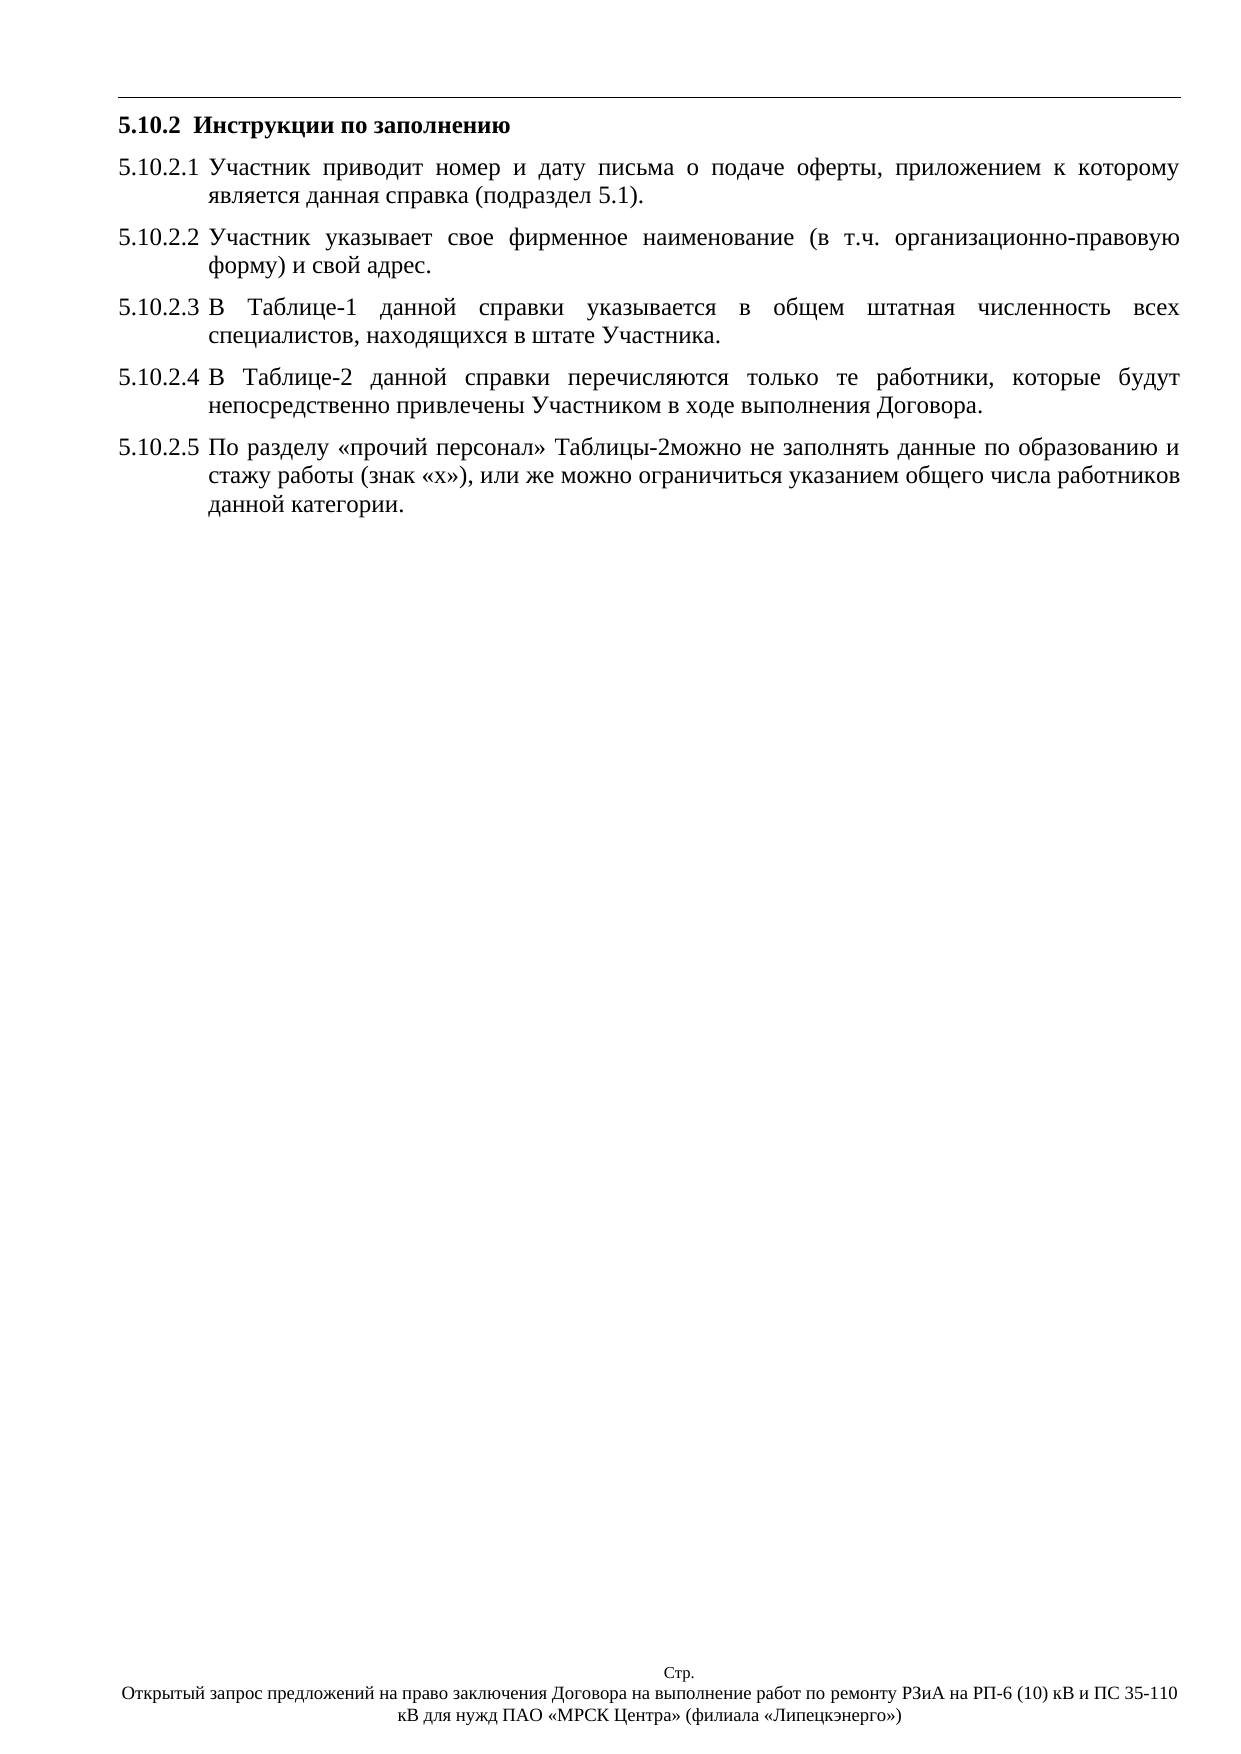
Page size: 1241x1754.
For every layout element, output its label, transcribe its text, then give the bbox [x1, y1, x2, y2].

list В Таблице-1 данной справки указывается в общем штатная численность всех специалистов, находящихся в штате Участника. [118, 292, 1181, 349]
list Участник приводит номер и дату письма о подаче оферты, приложением к которому является данная справка (подраздел 5.1). [118, 152, 1181, 209]
list По разделу «прочий персонал» Таблицы-2можно не заполнять данные по образованию и стажу работы (знак «х»), или же можно ограничиться указанием общего числа работников данной категории. [118, 432, 1181, 518]
subtitle Инструкции по заполнению [118, 111, 1181, 139]
list В Таблице-2 данной справки перечисляются только те работники, которые будут непосредственно привлечены Участником в ходе выполнения Договора. [118, 362, 1181, 419]
list Участник указывает свое фирменное наименование (в т.ч. организационно-правовую форму) и свой адрес. [118, 222, 1181, 279]
